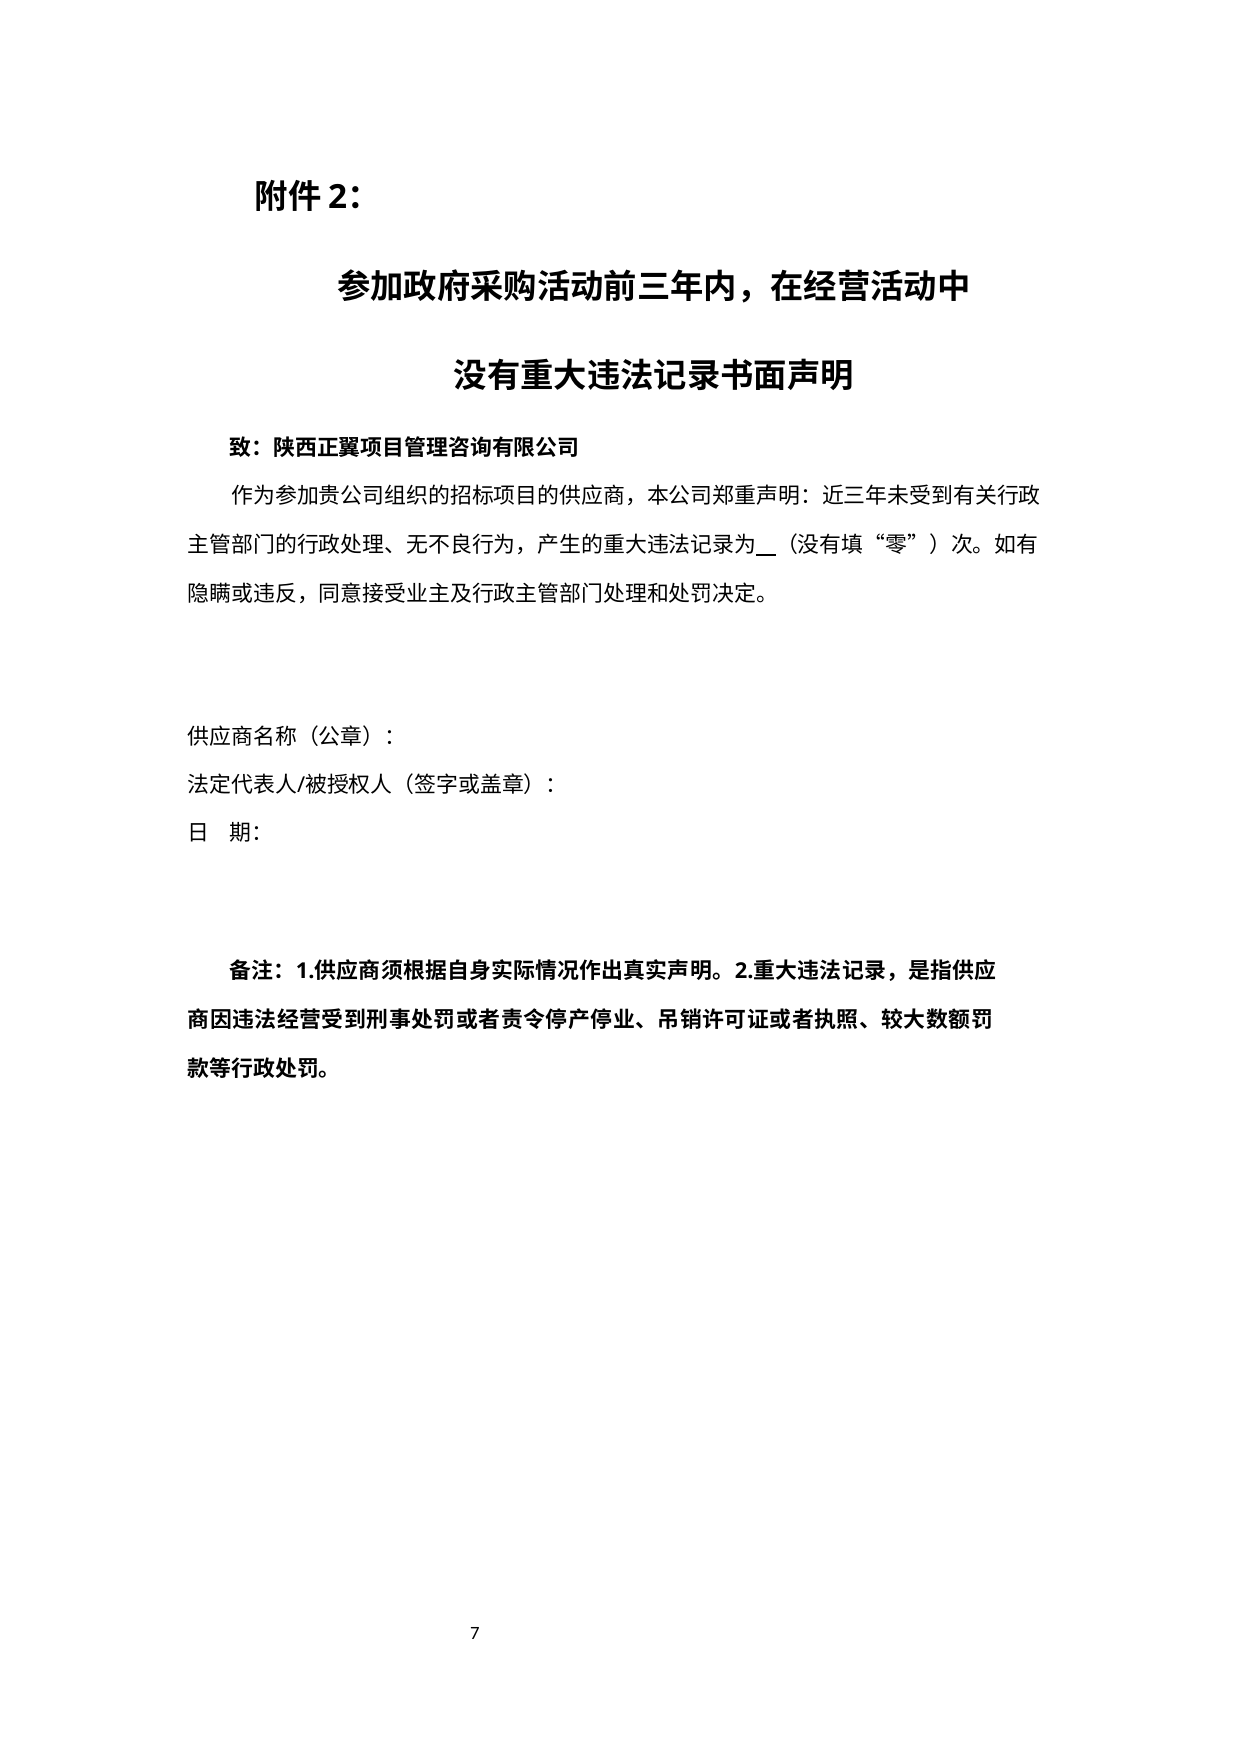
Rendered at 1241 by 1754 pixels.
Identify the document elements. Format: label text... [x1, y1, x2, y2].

text 法定代表人/被授权人（签字或盖章）： [187, 767, 1053, 799]
text 备注：1.供应商须根据自身实际情况作出真实声明。2.重大违法记录，是指供应商因违法经营受到刑事处罚或者责令停产停业、吊销许可证或者执照、较大数额罚款等行政处罚。 [187, 953, 996, 1083]
text 附件2： [187, 162, 1053, 227]
text 作为参加贵公司组织的招标项目的供应商，本公司郑重声明：近三年未受到有关行政主管部门的行政处理、无不良行为，产生的重大违法记录为 （没有填“零”）次。如有隐瞒或违反，同意接受业主及行政主管部门处理和处罚决定。 [187, 478, 1053, 608]
text 致：陕西正翼项目管理咨询有限公司 [187, 429, 1053, 462]
text 没有重大违法记录书面声明 [187, 340, 1053, 405]
text 日 期： [187, 815, 1053, 847]
text 参加政府采购活动前三年内，在经营活动中 [187, 251, 1053, 316]
text 供应商名称（公章）： [187, 718, 1053, 751]
